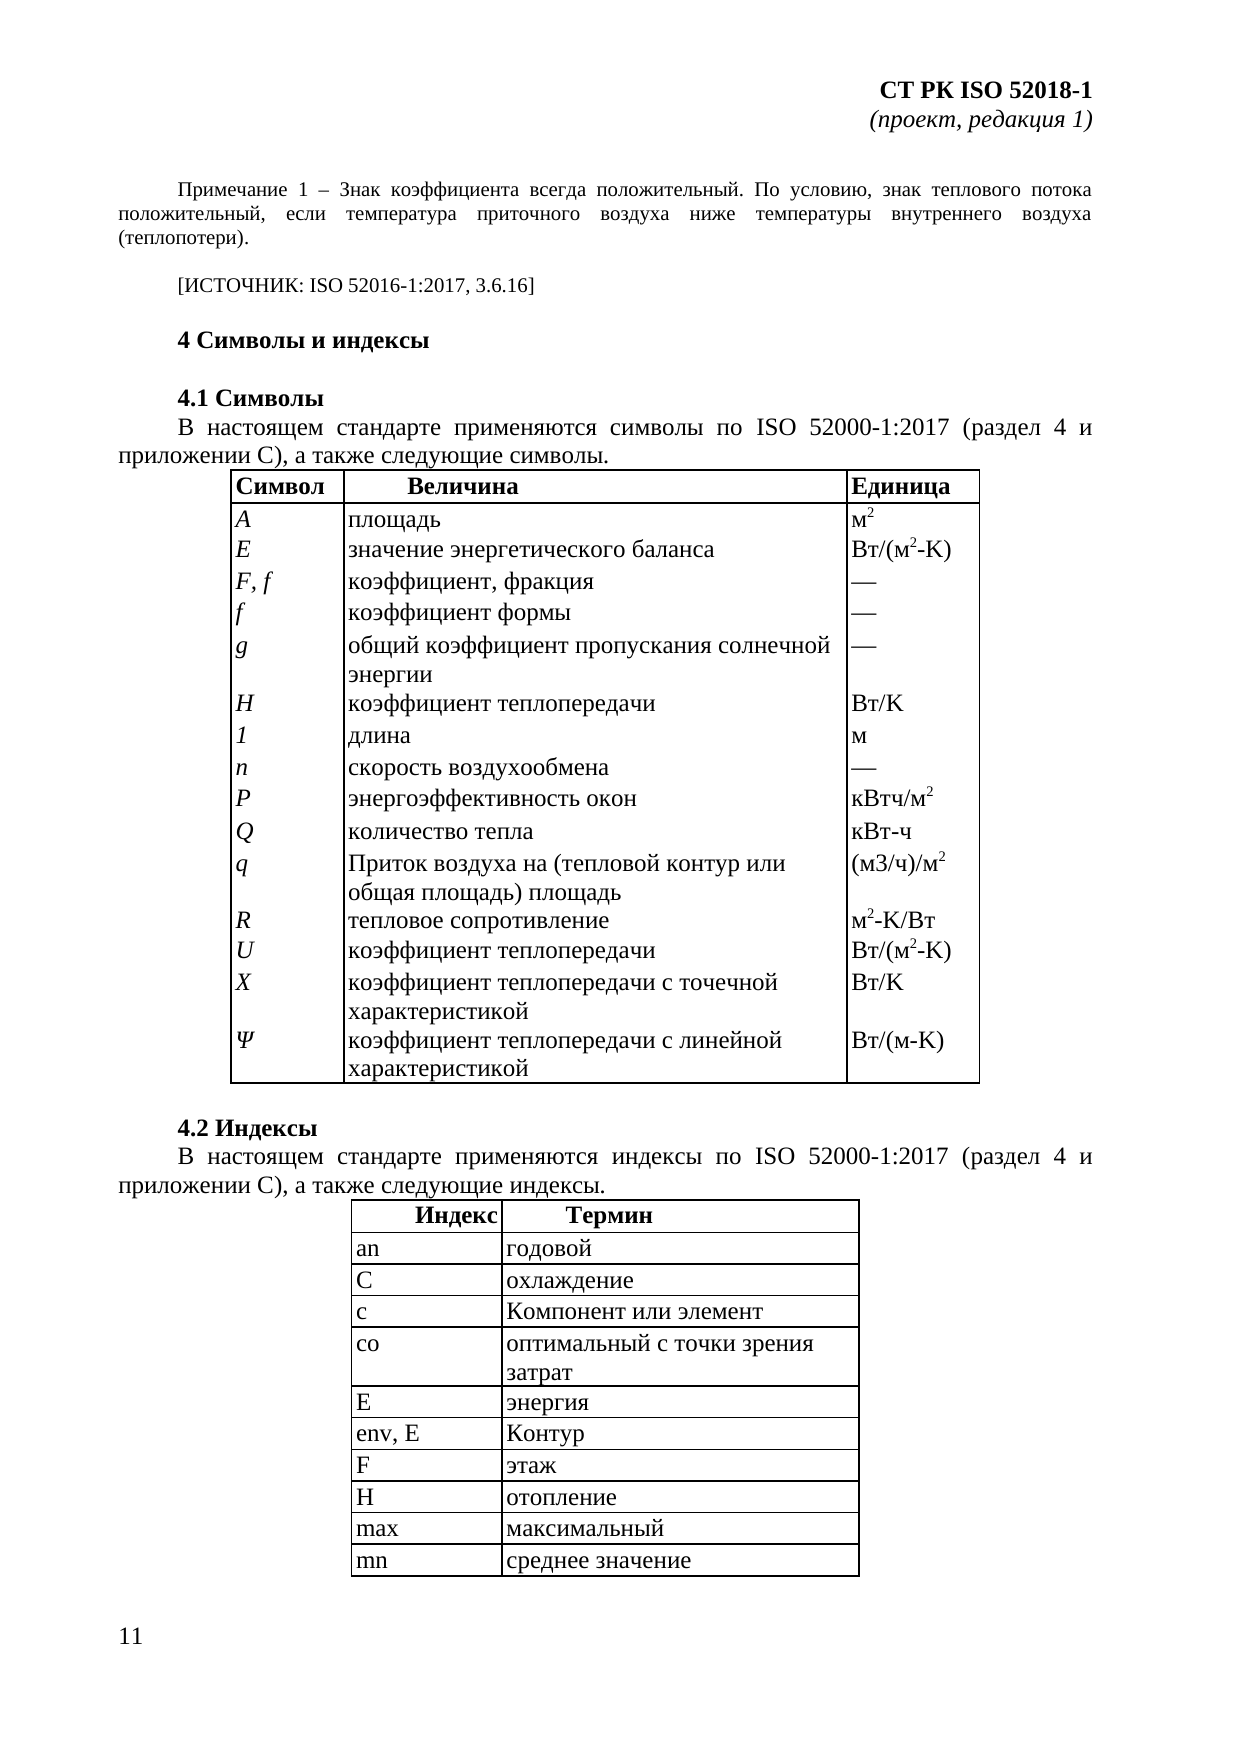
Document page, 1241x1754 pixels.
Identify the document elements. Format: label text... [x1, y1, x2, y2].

table_cell длина [345, 720, 846, 752]
table_cell отопление [503, 1482, 858, 1512]
table_cell mn [352, 1545, 501, 1575]
table_cell Вт/(м-K) [848, 1025, 979, 1082]
table_header Индекс [352, 1201, 501, 1232]
table_cell co [352, 1328, 501, 1385]
table_header Единица [848, 471, 979, 502]
table_cell Вт/(м2-K) [848, 935, 979, 967]
table_cell max [352, 1513, 501, 1543]
table_cell — [848, 597, 979, 630]
text 4.1 Символы [118, 383, 1092, 412]
table_cell кВтч/м2 [848, 783, 979, 816]
table_cell коэффициент теплопередачи с линейной характеристикой [345, 1025, 846, 1082]
table_cell c [352, 1296, 501, 1326]
table_cell an [352, 1233, 501, 1263]
table_header Термин [503, 1201, 858, 1232]
table_cell значение энергетического баланса [345, 534, 846, 566]
table_cell R [232, 905, 343, 935]
table_cell охлаждение [503, 1265, 858, 1295]
table_cell X [232, 967, 343, 1025]
text [ИСТОЧНИК: ISO 52016-1:2017, 3.6.16] [118, 273, 1092, 297]
table_cell Вт/K [848, 688, 979, 720]
table_cell количество тепла [345, 816, 846, 848]
table_cell Приток воздуха на (тепловой контур или общая площадь) площадь [345, 848, 846, 905]
text В настоящем стандарте применяются символы по ISO 52000-1:2017 (раздел 4 и приложении С), а также следующие символы. [118, 412, 1092, 469]
table_cell кВт-ч [848, 816, 979, 848]
table_cell м [848, 720, 979, 752]
table_cell этаж [503, 1450, 858, 1480]
table_cell среднее значение [503, 1545, 858, 1575]
table_header Величина [345, 471, 846, 502]
table_cell энергия [503, 1387, 858, 1417]
table_cell H [352, 1482, 501, 1512]
table_cell (м3/ч)/м2 [848, 848, 979, 905]
table_cell F [352, 1450, 501, 1480]
table_cell м2-K/Вт [848, 905, 979, 935]
table_cell E [352, 1387, 501, 1417]
table_cell Контур [503, 1418, 858, 1449]
table_cell n [232, 752, 343, 783]
text В настоящем стандарте применяются индексы по ISO 52000-1:2017 (раздел 4 и приложении С), а также следующие индексы. [118, 1141, 1092, 1199]
table_cell env, E [352, 1418, 501, 1449]
table_cell E [232, 534, 343, 566]
table_cell C [352, 1265, 501, 1295]
table_cell P [232, 783, 343, 816]
table_cell Q [232, 816, 343, 848]
table_cell g [232, 630, 343, 688]
table_cell коэффициент теплопередачи [345, 935, 846, 967]
table_cell коэффициент теплопередачи с точечной характеристикой [345, 967, 846, 1025]
table_cell f [232, 597, 343, 630]
table_cell энергоэффективность окон [345, 783, 846, 816]
table_cell Ψ [232, 1025, 343, 1082]
table_cell Вт/(м2-K) [848, 534, 979, 566]
table_cell Вт/K [848, 967, 979, 1025]
table_cell коэффициент, фракция [345, 566, 846, 597]
table_cell A [232, 504, 343, 534]
text Примечание 1 – Знак коэффициента всегда положительный. По условию, знак теплового потока положительный, если температура приточного воздуха ниже температуры внутреннего воздуха (теплопотери). [118, 176, 1092, 249]
table_cell тепловое сопротивление [345, 905, 846, 935]
table_cell H [232, 688, 343, 720]
table_cell — [848, 566, 979, 597]
table_cell площадь [345, 504, 846, 534]
table_cell максимальный [503, 1513, 858, 1543]
text 4.2 Индексы [118, 1113, 1092, 1141]
table_cell q [232, 848, 343, 905]
table_cell 1 [232, 720, 343, 752]
table_cell коэффициент теплопередачи [345, 688, 846, 720]
table_header Символ [232, 471, 343, 502]
table_cell общий коэффициент пропускания солнечной энергии [345, 630, 846, 688]
table_cell годовой [503, 1233, 858, 1263]
text 4 Символы и индексы [118, 326, 1092, 354]
table_cell U [232, 935, 343, 967]
table_cell Компонент или элемент [503, 1296, 858, 1326]
table_cell коэффициент формы [345, 597, 846, 630]
table_cell F, f [232, 566, 343, 597]
table_cell — [848, 752, 979, 783]
table_cell — [848, 630, 979, 688]
table_cell скорость воздухообмена [345, 752, 846, 783]
table_cell оптимальный с точки зрения затрат [503, 1328, 858, 1385]
table_cell м2 [848, 504, 979, 534]
